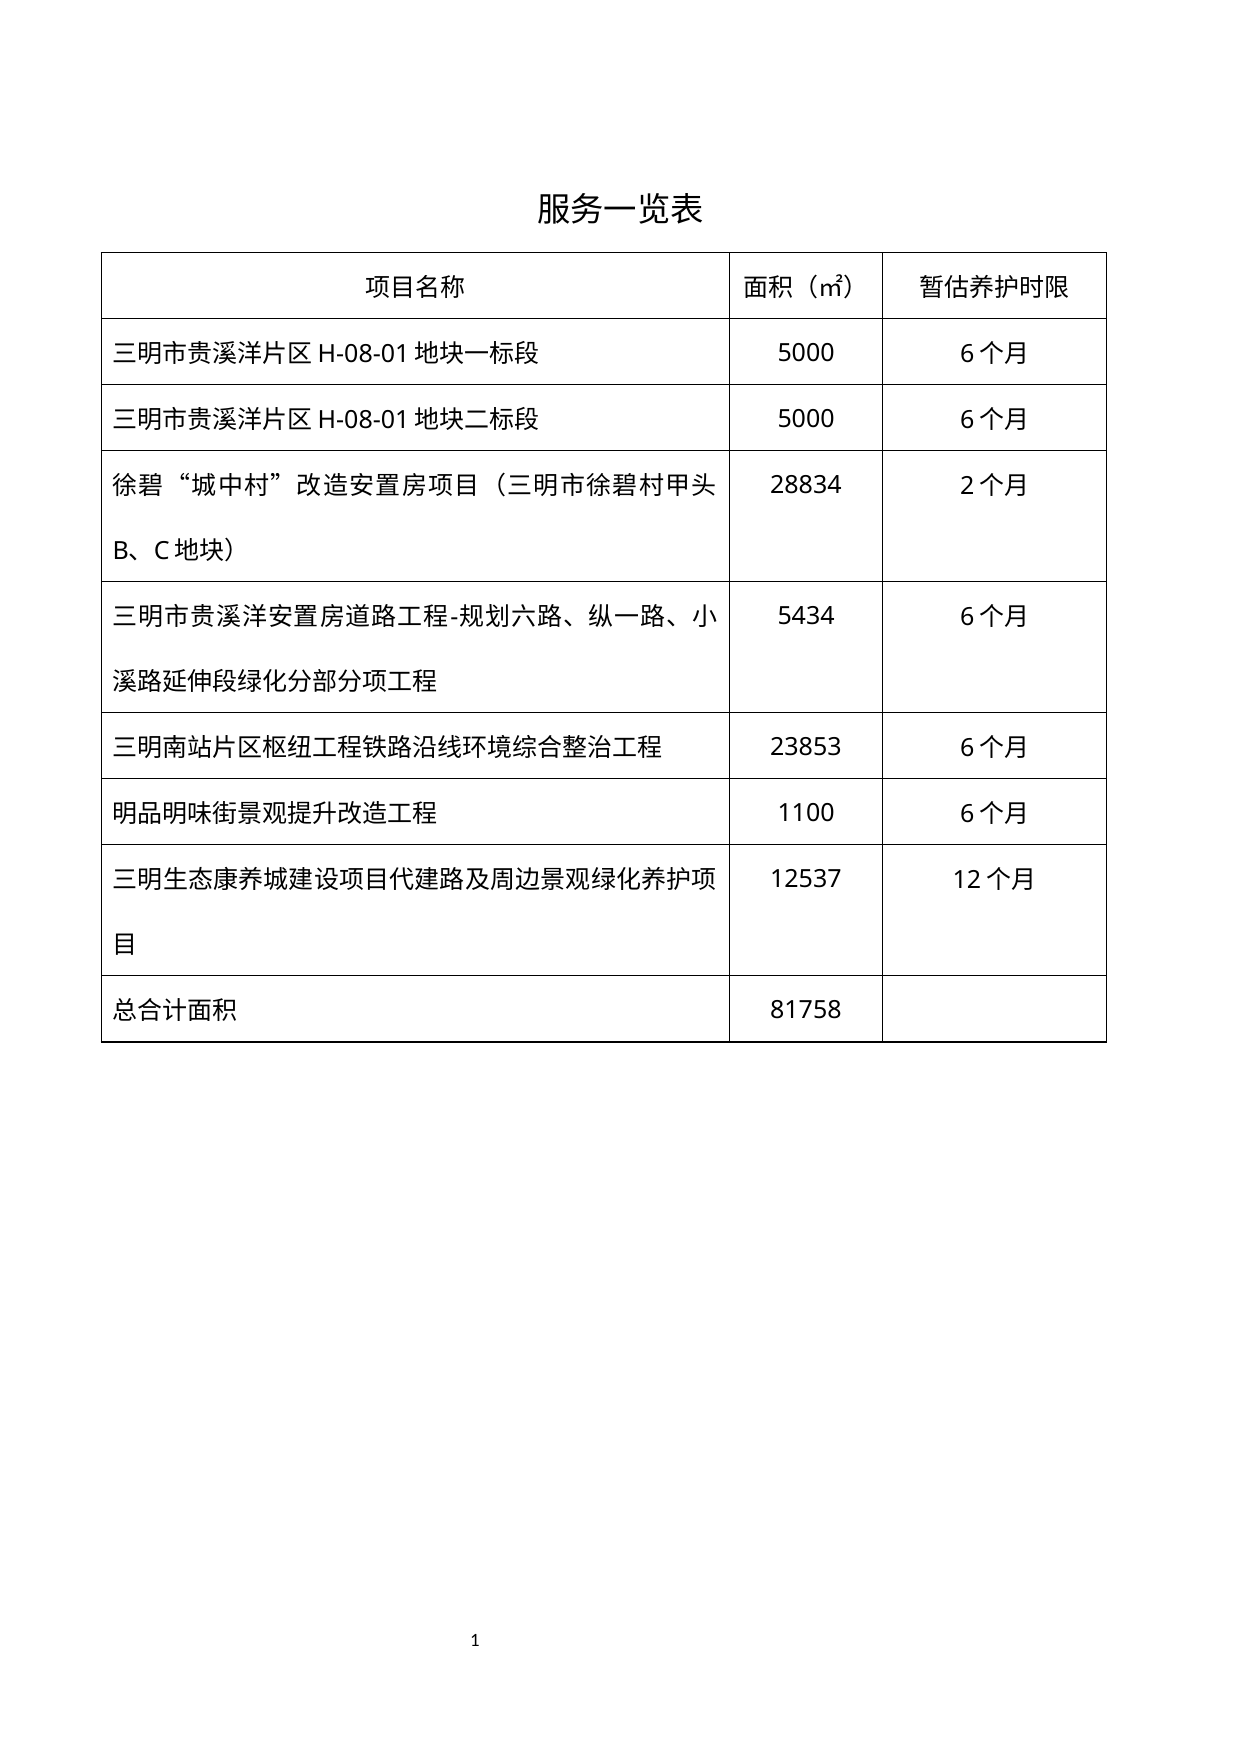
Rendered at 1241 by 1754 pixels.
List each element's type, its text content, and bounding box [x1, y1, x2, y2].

table_cell 6个月 [883, 582, 1106, 712]
table_cell 明品明味街景观提升改造工程 [102, 779, 729, 844]
table_cell [883, 976, 1106, 1041]
table_cell 徐碧“城中村”改造安置房项目（三明市徐碧村甲头B、C地块） [102, 451, 729, 581]
text 服务一览表 [112, 174, 1128, 239]
table_header 项目名称 [102, 253, 729, 318]
table_cell 6个月 [883, 385, 1106, 450]
table_cell 5000 [730, 385, 882, 450]
table_header 面积（㎡） [730, 253, 882, 318]
table_cell 12537 [730, 845, 882, 975]
table_cell 28834 [730, 451, 882, 581]
table_cell 81758 [730, 976, 882, 1041]
table_cell 1100 [730, 779, 882, 844]
table_cell 2个月 [883, 451, 1106, 581]
table_cell 三明生态康养城建设项目代建路及周边景观绿化养护项目 [102, 845, 729, 975]
table_cell 6个月 [883, 779, 1106, 844]
table_cell 6个月 [883, 713, 1106, 778]
table_cell 三明南站片区枢纽工程铁路沿线环境综合整治工程 [102, 713, 729, 778]
table_cell 23853 [730, 713, 882, 778]
table_cell 5000 [730, 319, 882, 384]
table_cell 总合计面积 [102, 976, 729, 1041]
table_cell 三明市贵溪洋片区H-08-01地块一标段 [102, 319, 729, 384]
table_cell 6个月 [883, 319, 1106, 384]
table_cell 5434 [730, 582, 882, 712]
table_cell 三明市贵溪洋片区H-08-01地块二标段 [102, 385, 729, 450]
table_cell 12个月 [883, 845, 1106, 975]
table_header 暂估养护时限 [883, 253, 1106, 318]
table_cell 三明市贵溪洋安置房道路工程-规划六路、纵一路、小溪路延伸段绿化分部分项工程 [102, 582, 729, 712]
